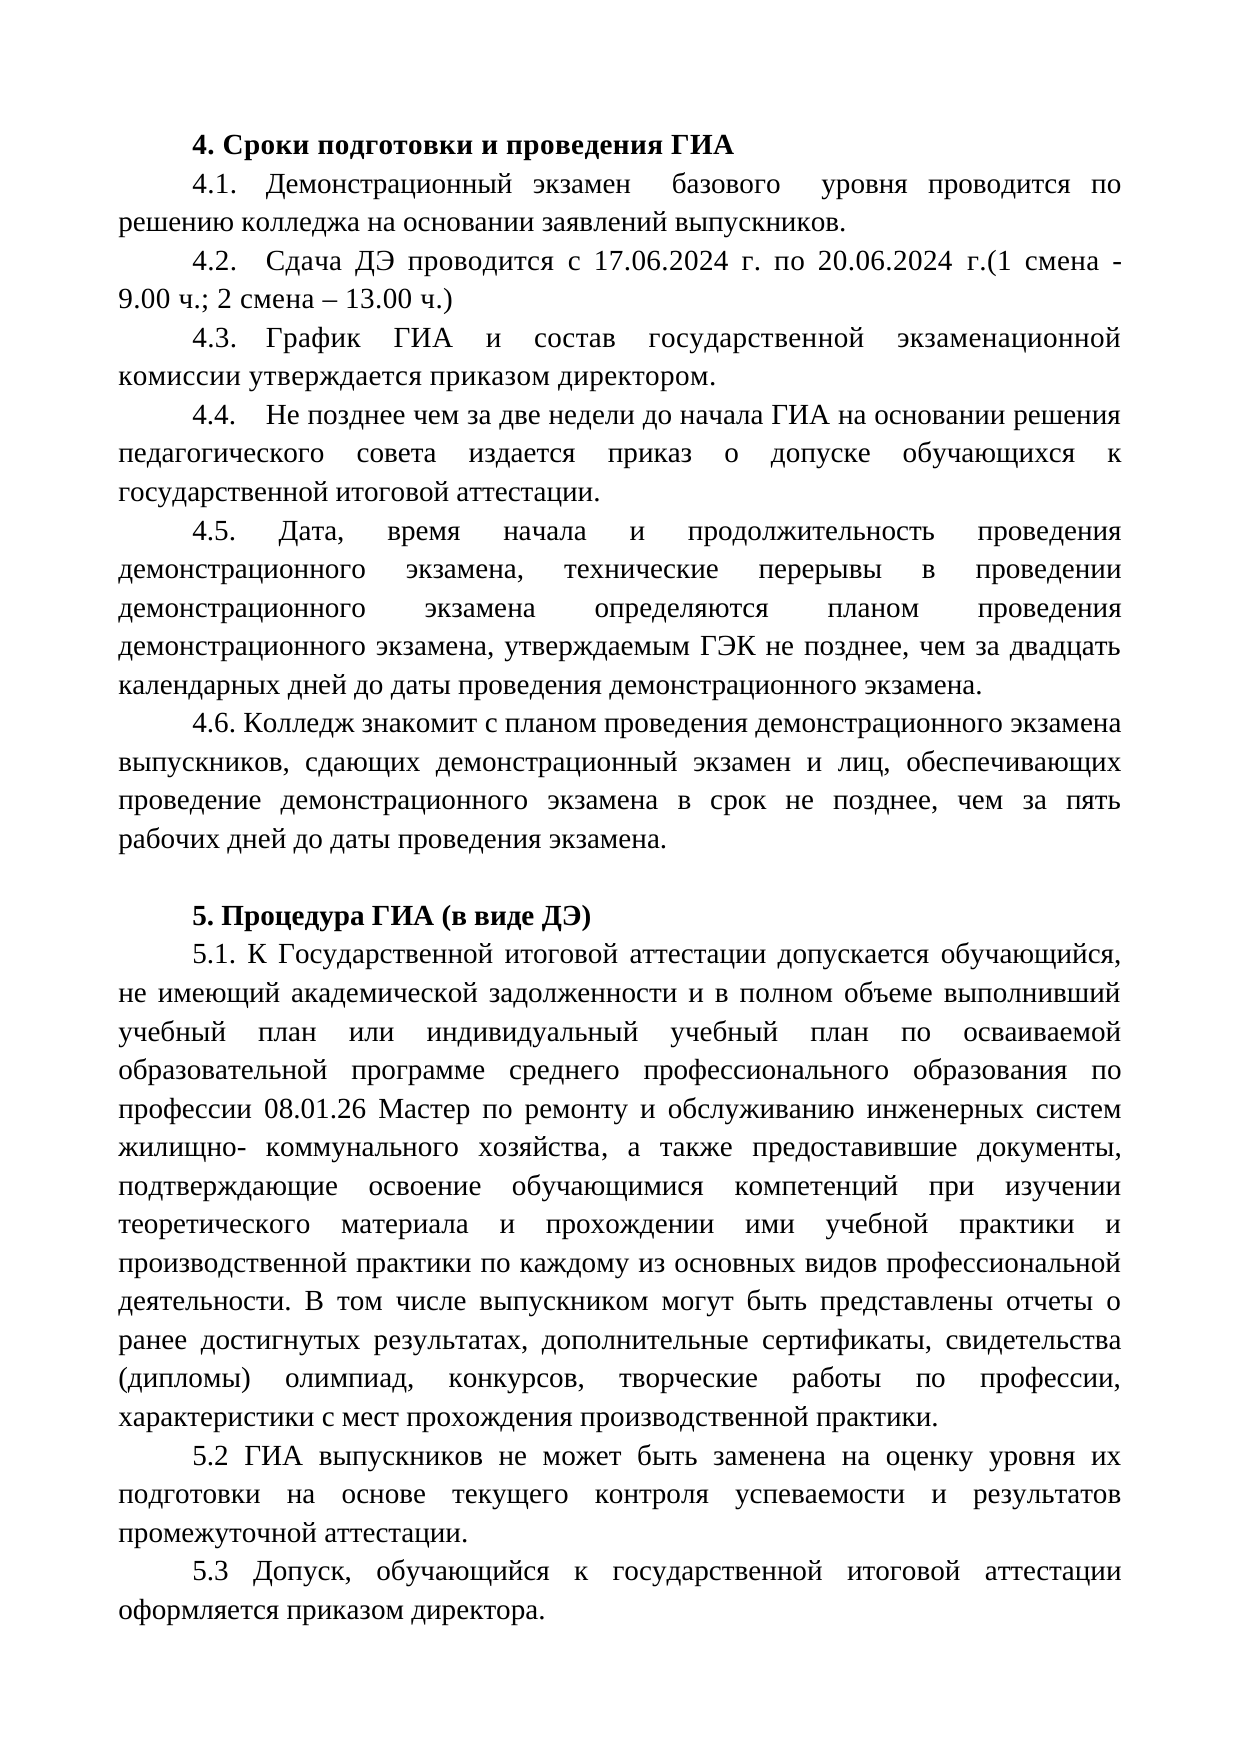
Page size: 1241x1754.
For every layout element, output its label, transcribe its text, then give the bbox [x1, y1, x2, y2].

text 5.3 Допуск, обучающийся к государственной итоговой аттестации оформляется приказом директора. [118, 1553, 1122, 1625]
text 4.6. Колледж знакомит с планом проведения демонстрационного экзамена выпускников, сдающих демонстрационный экзамен и лиц, обеспечивающих проведение демонстрационного экзамена в срок не позднее, чем за пять рабочих дней до даты проведения экзамена. [118, 705, 1122, 854]
text 5.1. К Государственной итоговой аттестации допускается обучающийся, не имеющий академической задолженности и в полном объеме выполнивший учебный план или индивидуальный учебный план по осваиваемой образовательной программе среднего профессионального образования по профессии 08.01.26 Мастер по ремонту и обслуживанию инженерных систем жилищно- коммунального хозяйства, а также предоставившие документы, подтверждающие освоение обучающимися компетенций при изучении теоретического материала и прохождении ими учебной практики и производственной практики по каждому из основных видов профессиональной деятельности. В том числе выпускником могут быть представлены отчеты о ранее достигнутых результатах, дополнительные сертификаты, свидетельства (дипломы) олимпиад, конкурсов, творческие работы по профессии, характеристики с мест прохождения производственной практики. [118, 937, 1122, 1433]
text 4.5. Дата, время начала и продолжительность проведения демонстрационного экзамена, технические перерывы в проведении демонстрационного экзамена определяются планом проведения демонстрационного экзамена, утверждаемым ГЭК не позднее, чем за двадцать календарных дней до даты проведения демонстрационного экзамена. [118, 513, 1122, 700]
text 4.2. Сдача ДЭ проводится с 17.06.2024 г. по 20.06.2024 г.(1 смена - 9.00 ч.; 2 смена – 13.00 ч.) [118, 243, 1122, 315]
text 4.1. Демонстрационный экзамен базового уровня проводится по решению колледжа на основании заявлений выпускников. [118, 166, 1122, 238]
text 5. Процедура ГИА (в виде ДЭ) [118, 898, 1122, 932]
text 5.2 ГИА выпускников не может быть заменена на оценку уровня их подготовки на основе текущего контроля успеваемости и результатов промежуточной аттестации. [118, 1438, 1122, 1548]
text 4. Сроки подготовки и проведения ГИА [118, 127, 1122, 161]
text 4.3. График ГИА и состав государственной экзаменационной комиссии утверждается приказом директором. [118, 320, 1122, 392]
text 4.4. Не позднее чем за две недели до начала ГИА на основании решения педагогического совета издается приказ о допуске обучающихся к государственной итоговой аттестации. [118, 397, 1122, 508]
